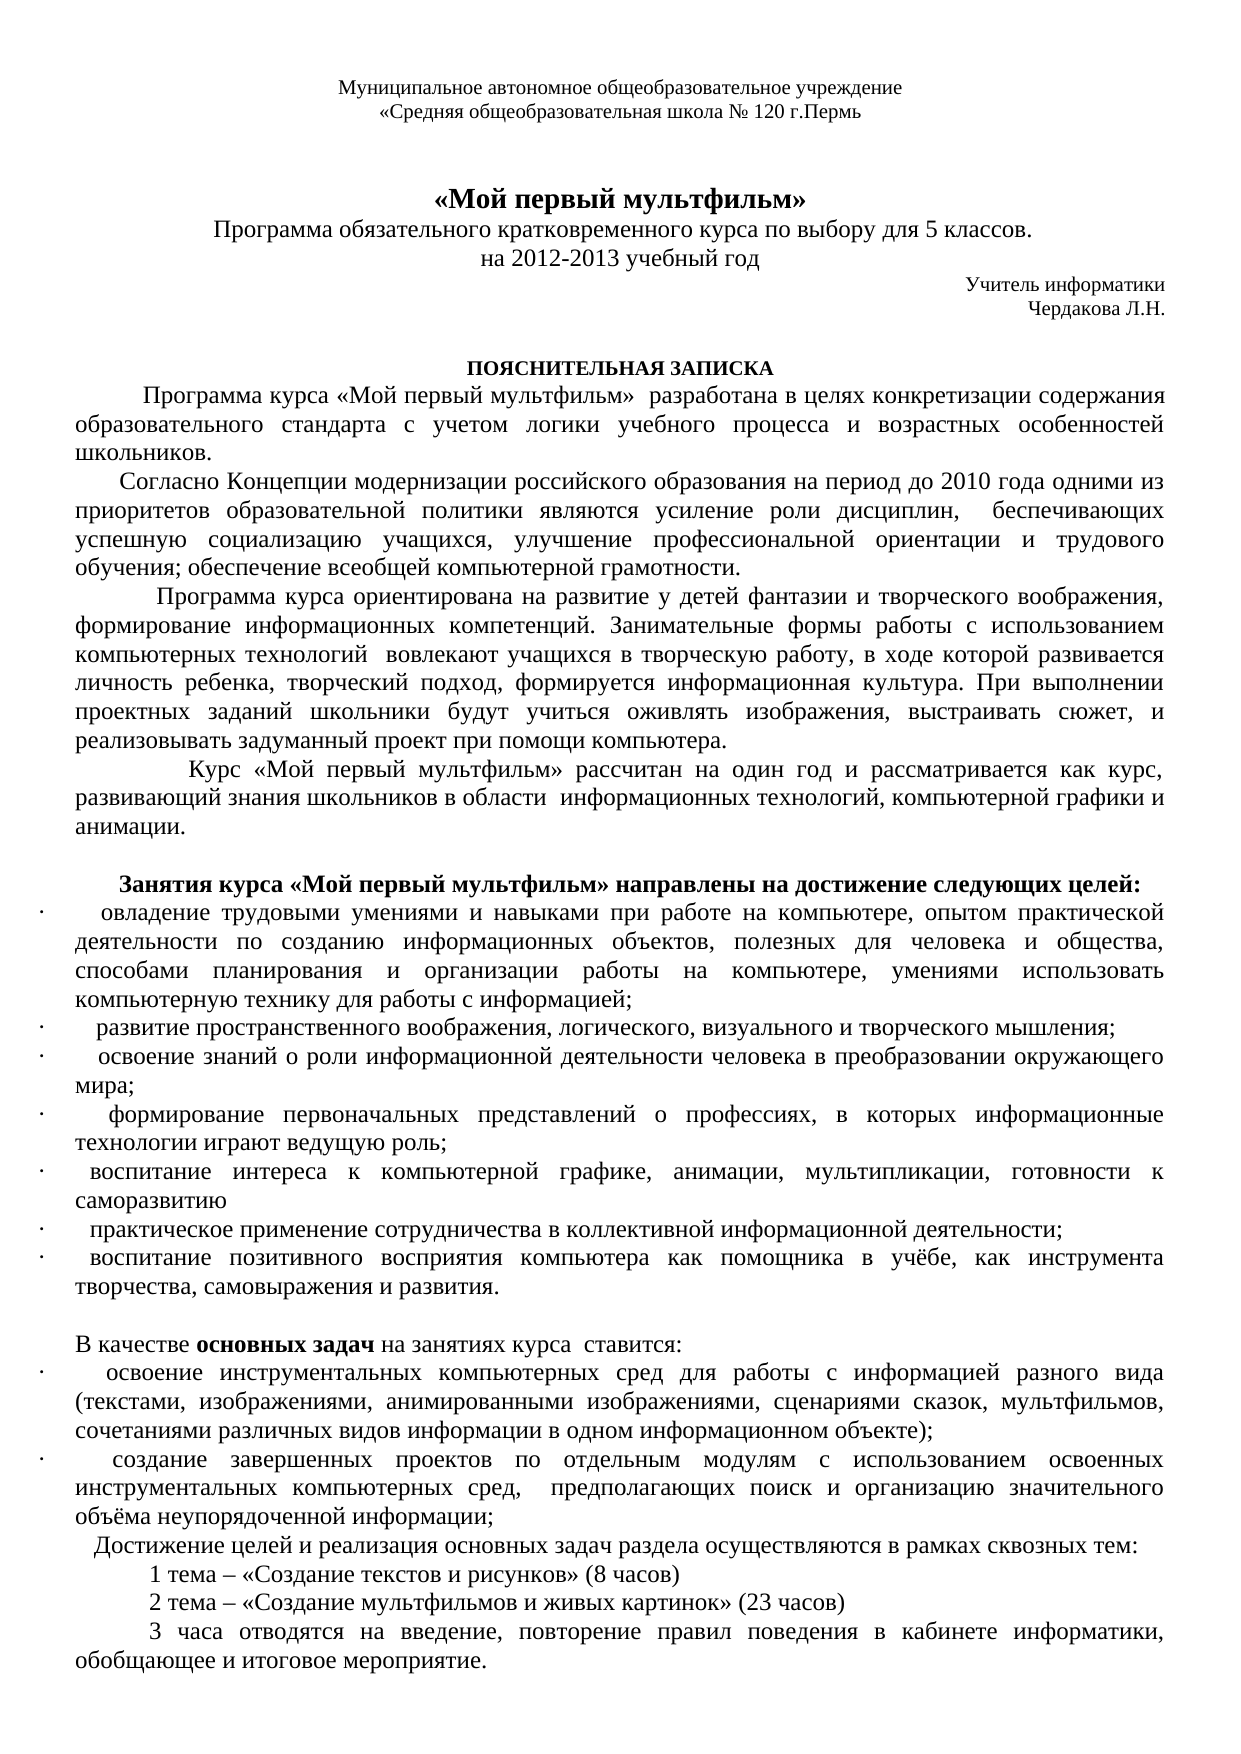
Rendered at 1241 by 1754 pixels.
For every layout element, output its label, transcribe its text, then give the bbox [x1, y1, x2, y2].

text · практическое применение сотрудничества в коллективной информационной деятельности; [37, 1214, 1165, 1242]
text ПОЯСНИТЕЛЬНАЯ ЗАПИСКА [75, 356, 1165, 380]
text 3 часа отводятся на введение, повторение правил поведения в кабинете информатики, обобщающее и итоговое мероприятие. [75, 1616, 1165, 1674]
text Согласно Концепции модернизации российского образования на период до 2010 года одними из приоритетов образовательной политики являются усиление роли дисциплин, беспечивающих успешную социализацию учащихся, улучшение профессиональной ориентации и трудового обучения; обеспечение всеобщей компьютерной грамотности. [75, 466, 1165, 581]
text · воспитание интереса к компьютерной графике, анимации, мультипликации, готовности к саморазвитию [37, 1156, 1165, 1214]
text Программа курса ориентирована на развитие у детей фантазии и творческого воображения, формирование информационных компетенций. Занимательные формы работы с использованием компьютерных технологий вовлекают учащихся в творческую работу, в ходе которой развивается личность ребенка, творческий подход, формируется информационная культура. При выполнении проектных заданий школьники будут учиться оживлять изображения, выстраивать сюжет, и реализовывать задуманный проект при помощи компьютера. [75, 581, 1165, 754]
text Программа курса «Мой первый мультфильм» разработана в целях конкретизации содержания образовательного стандарта с учетом логики учебного процесса и возрастных особенностей школьников. [75, 380, 1165, 466]
text · освоение инструментальных компьютерных сред для работы с информацией разного вида (текстами, изображениями, анимированными изображениями, сценариями сказок, мультфильмов, сочетаниями различных видов информации в одном информационном объекте); [37, 1357, 1165, 1444]
text 2 тема – «Создание мультфильмов и живых картинок» (23 часов) [75, 1587, 1165, 1616]
text 1 тема – «Создание текстов и рисунков» (8 часов) [75, 1559, 1165, 1587]
text Курс «Мой первый мультфильм» рассчитан на один год и рассматривается как курс, развивающий знания школьников в области информационных технологий, компьютерной графики и анимации. [75, 754, 1165, 840]
text · создание завершенных проектов по отдельным модулям с использованием освоенных инструментальных компьютерных сред, предполагающих поиск и организацию значительного объёма неупорядоченной информации; [37, 1444, 1165, 1530]
text Муниципальное автономное общеобразовательное учреждение [75, 75, 1165, 99]
text «Мой первый мультфильм» [75, 181, 1165, 214]
text · освоение знаний о роли информационной деятельности человека в преобразовании окружающего мира; [37, 1041, 1165, 1099]
text Чердакова Л.Н. [75, 296, 1165, 320]
text В качестве основных задач на занятиях курса ставится: [75, 1329, 1165, 1357]
text Учитель информатики [75, 272, 1165, 296]
text Программа обязательного кратковременного курса по выбору для 5 классов. [75, 214, 1165, 243]
text · развитие пространственного воображения, логического, визуального и творческого мышления; [37, 1012, 1165, 1041]
text «Средняя общеобразовательная школа № 120 г.Пермь [75, 99, 1165, 123]
text Занятия курса «Мой первый мультфильм» направлены на достижение следующих целей: [75, 869, 1165, 897]
text · овладение трудовыми умениями и навыками при работе на компьютере, опытом практической деятельности по созданию информационных объектов, полезных для человека и общества, способами планирования и организации работы на компьютере, умениями использовать компьютерную технику для работы с информацией; [37, 897, 1165, 1012]
text · воспитание позитивного восприятия компьютера как помощника в учёбе, как инструмента творчества, самовыражения и развития. [37, 1242, 1165, 1300]
text Достижение целей и реализация основных задач раздела осуществляются в рамках сквозных тем: [75, 1530, 1165, 1559]
text · формирование первоначальных представлений о профессиях, в которых информационные технологии играют ведущую роль; [37, 1099, 1165, 1156]
text на 2012-2013 учебный год [75, 243, 1165, 272]
